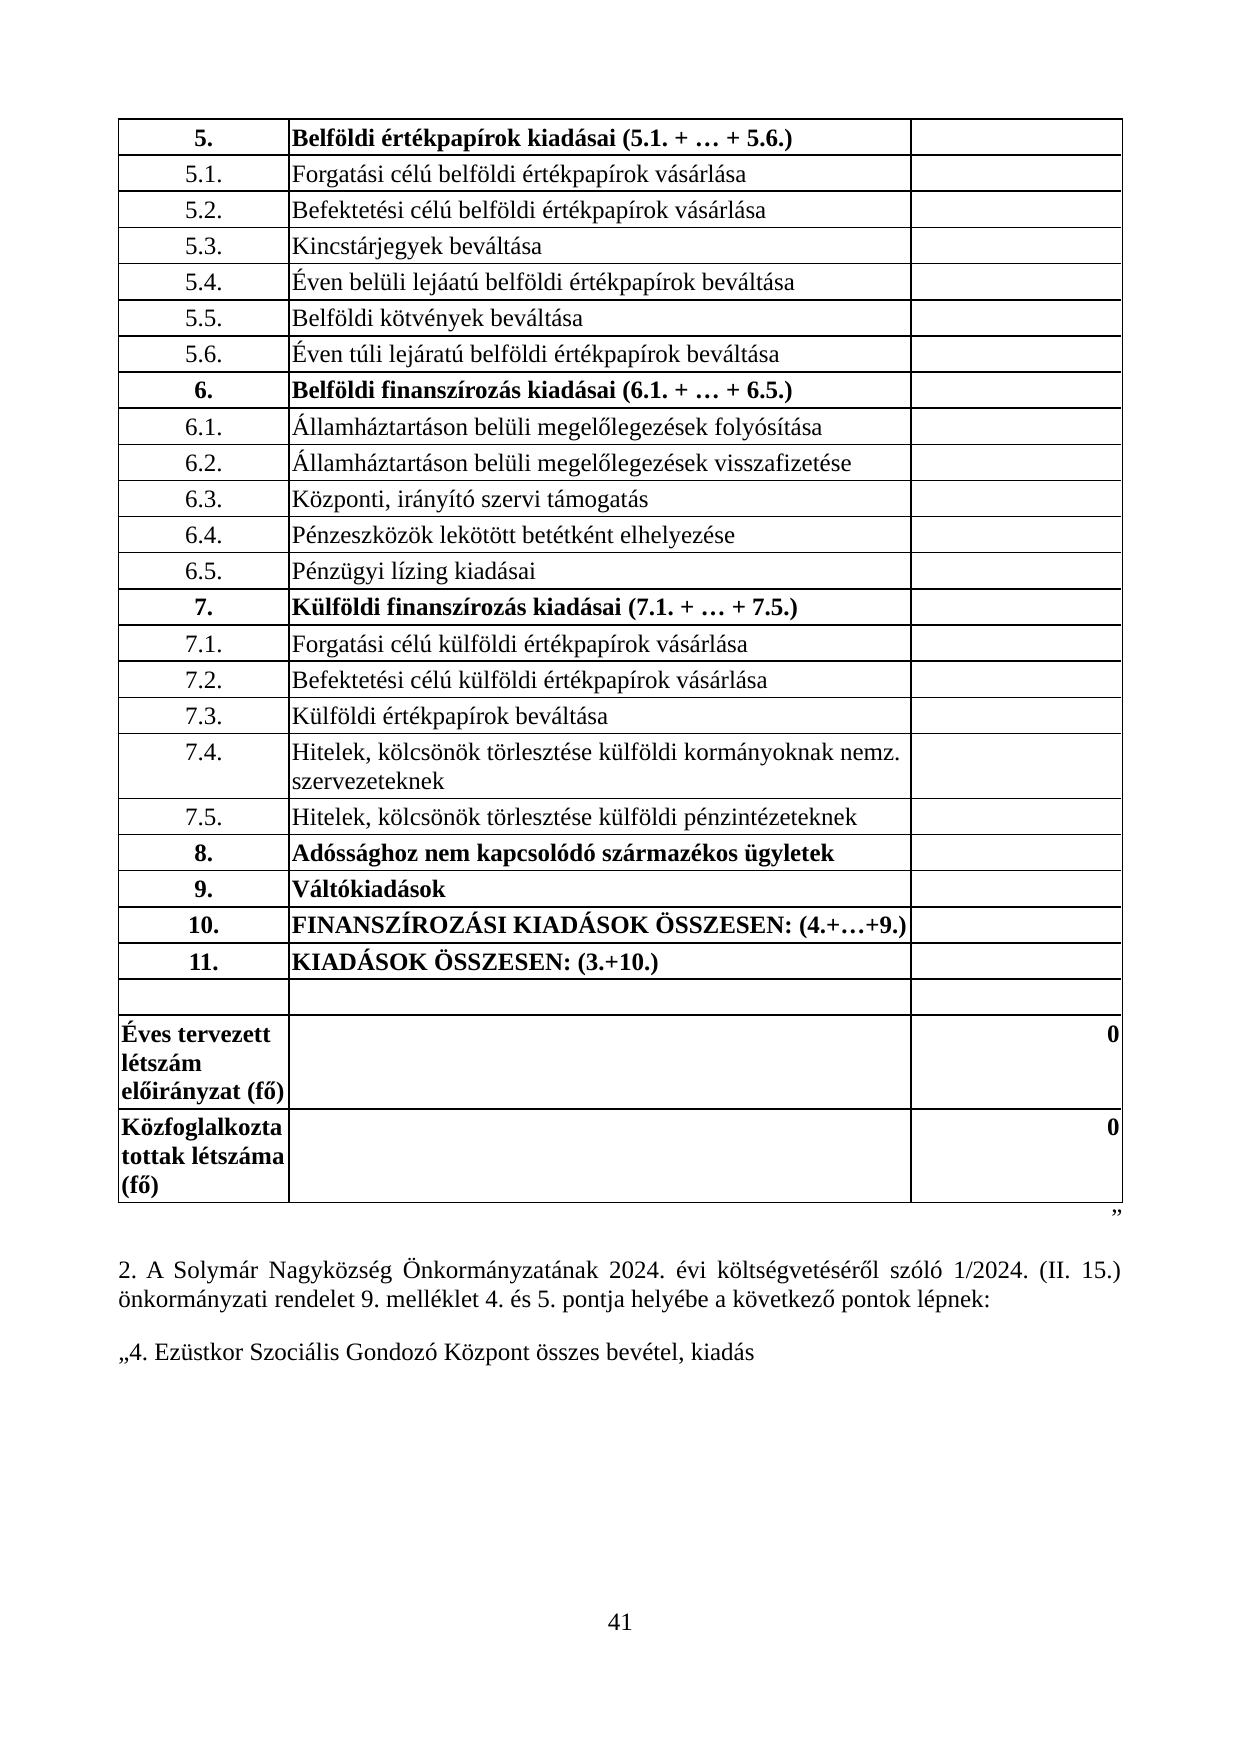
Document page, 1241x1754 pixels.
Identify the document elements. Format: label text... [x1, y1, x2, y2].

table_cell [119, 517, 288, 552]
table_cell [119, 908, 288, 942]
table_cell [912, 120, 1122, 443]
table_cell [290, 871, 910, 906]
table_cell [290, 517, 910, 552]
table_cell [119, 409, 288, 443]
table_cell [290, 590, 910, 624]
text 2. A Solymár Nagyközség Önkormányzatának 2024. évi költségvetéséről szóló 1/2024. (II. 15.) önkormányzati rendelet 9. melléklet 4. és 5. pontja helyébe a következő pontok lépnek: [118, 1255, 1122, 1312]
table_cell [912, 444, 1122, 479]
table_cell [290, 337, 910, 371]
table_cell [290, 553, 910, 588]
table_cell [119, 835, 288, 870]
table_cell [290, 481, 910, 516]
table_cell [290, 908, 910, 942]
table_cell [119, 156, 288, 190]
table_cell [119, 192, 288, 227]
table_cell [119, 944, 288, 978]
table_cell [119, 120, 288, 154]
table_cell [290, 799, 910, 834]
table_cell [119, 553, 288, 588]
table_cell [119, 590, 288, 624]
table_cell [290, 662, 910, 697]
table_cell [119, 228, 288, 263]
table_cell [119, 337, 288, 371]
text ” [118, 1203, 1122, 1232]
text „4. Ezüstkor Szociális Gondozó Központ összes bevétel, kiadás [118, 1337, 1122, 1366]
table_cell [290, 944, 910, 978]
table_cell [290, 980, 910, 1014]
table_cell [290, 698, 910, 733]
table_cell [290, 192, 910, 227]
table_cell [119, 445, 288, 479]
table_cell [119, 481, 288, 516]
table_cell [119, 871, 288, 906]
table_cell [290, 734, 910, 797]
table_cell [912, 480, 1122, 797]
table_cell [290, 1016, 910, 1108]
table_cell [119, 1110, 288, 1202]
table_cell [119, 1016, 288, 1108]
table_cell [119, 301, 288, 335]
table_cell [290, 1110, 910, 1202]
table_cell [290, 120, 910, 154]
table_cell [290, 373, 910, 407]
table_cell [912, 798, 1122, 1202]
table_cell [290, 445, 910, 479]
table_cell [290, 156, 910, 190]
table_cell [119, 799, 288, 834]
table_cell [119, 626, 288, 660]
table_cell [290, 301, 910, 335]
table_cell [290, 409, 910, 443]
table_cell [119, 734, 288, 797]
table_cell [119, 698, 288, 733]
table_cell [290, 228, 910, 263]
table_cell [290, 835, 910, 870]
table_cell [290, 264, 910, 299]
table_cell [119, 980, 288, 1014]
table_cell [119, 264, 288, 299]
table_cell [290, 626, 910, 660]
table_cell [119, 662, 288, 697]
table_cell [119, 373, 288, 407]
